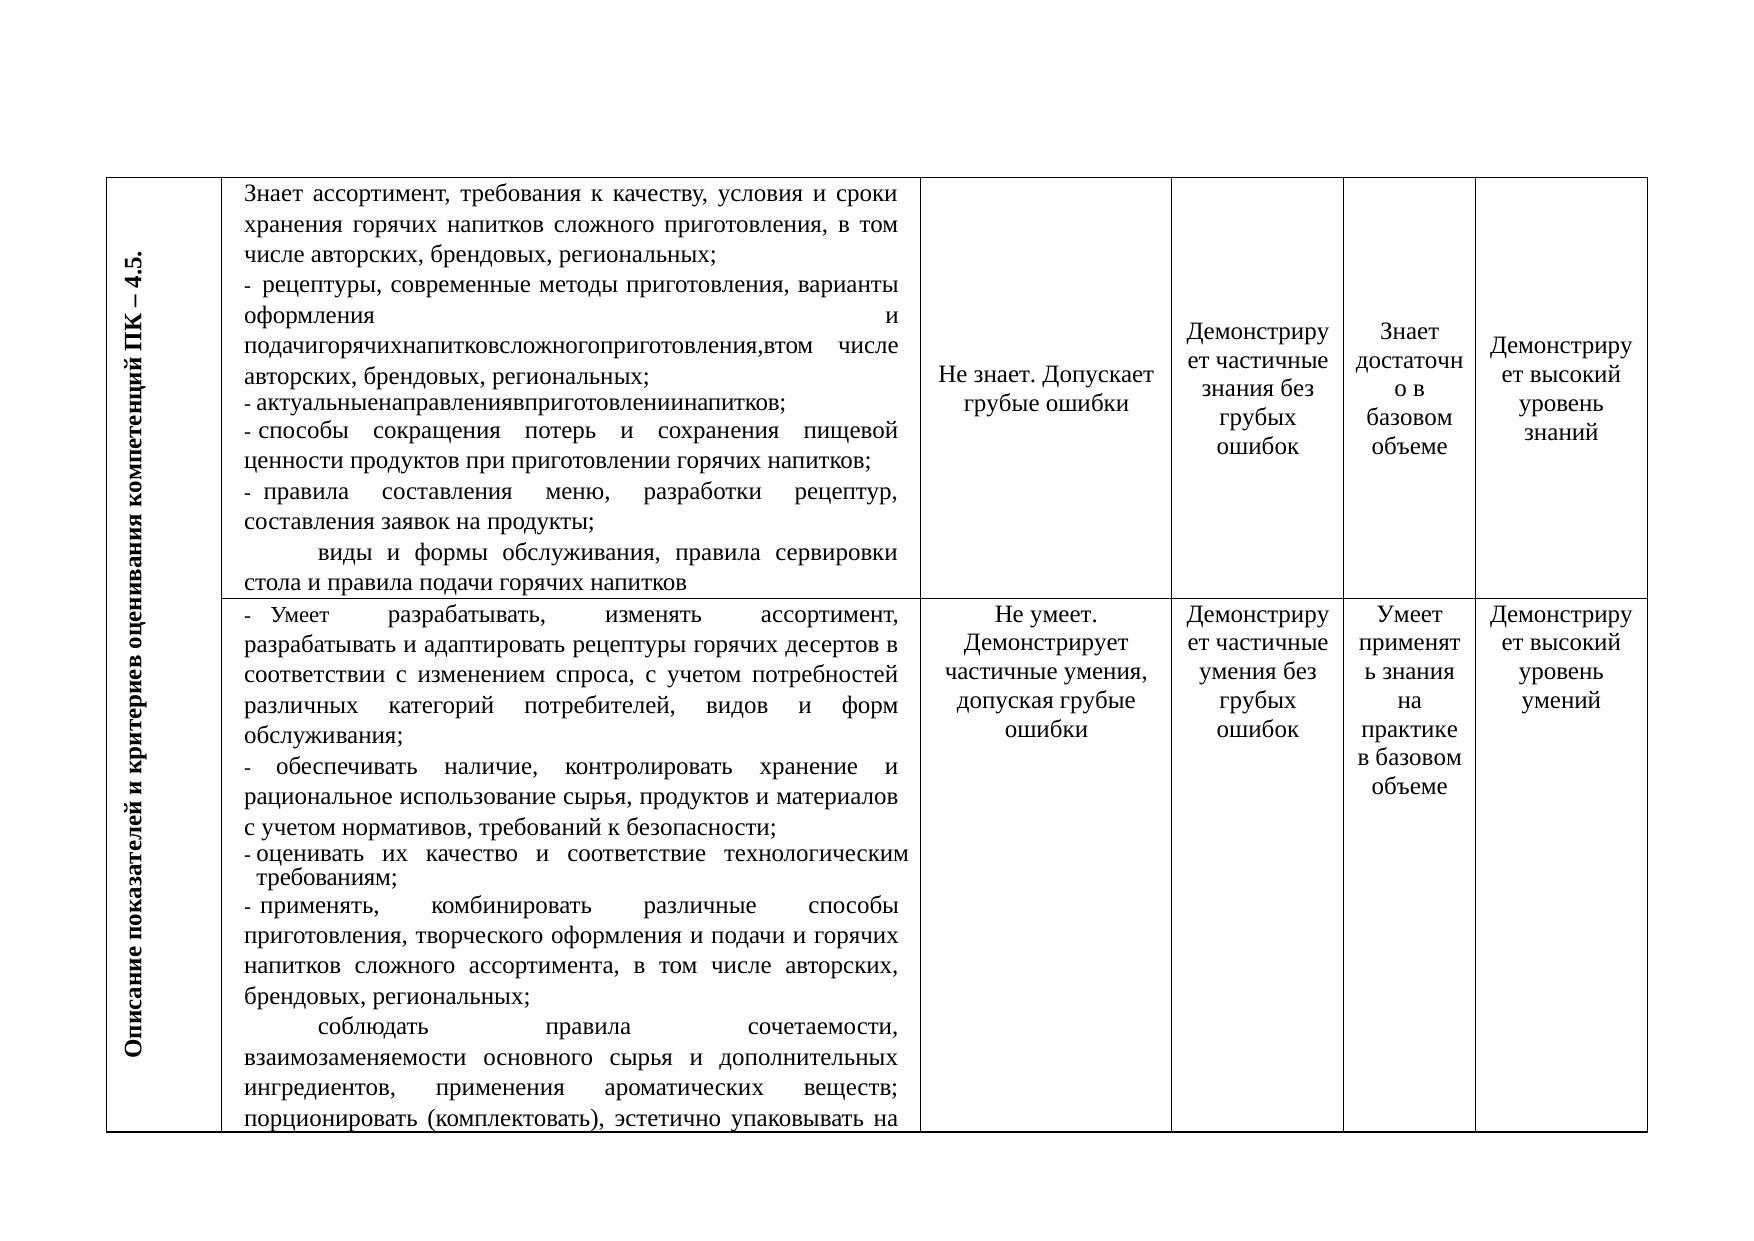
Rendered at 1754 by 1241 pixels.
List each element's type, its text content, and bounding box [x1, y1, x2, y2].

table_cell Знает достаточно в базовом объеме [1344, 178, 1475, 598]
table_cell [1172, 599, 1343, 1131]
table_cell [921, 599, 1171, 1131]
table_cell Демонстрирует высокий уровень знаний [1476, 178, 1647, 598]
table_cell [1476, 599, 1647, 1131]
table_cell Знает ассортимент, требования к качеству, условия и сроки хранения горячих напитков сложного приготовления, в том числе авторских, брендовых, региональных; рецептуры, современные методы приготовления, варианты оформления и подачигорячихнапитковсложногоприготовления,втом числе авторских, брендовых, региональных; актуальныенаправлениявприготовлениинапитков; способы сокращения потерь и сохранения пищевой ценности продуктов при приготовлении горячих напитков; правила составления меню, разработки рецептур, составления заявок на продукты; виды и формы обслуживания, правила сервировки стола и правила подачи горячих напитков [222, 178, 920, 598]
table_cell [222, 599, 920, 1131]
table_cell Не знает. Допускает грубые ошибки [921, 178, 1171, 598]
table_cell Демонстрирует частичные знания без грубых ошибок [1172, 178, 1343, 598]
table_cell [1344, 599, 1475, 1131]
table_cell Описание показателей и критериев оценивания компетенций ПК – 4.5. [107, 178, 221, 1131]
